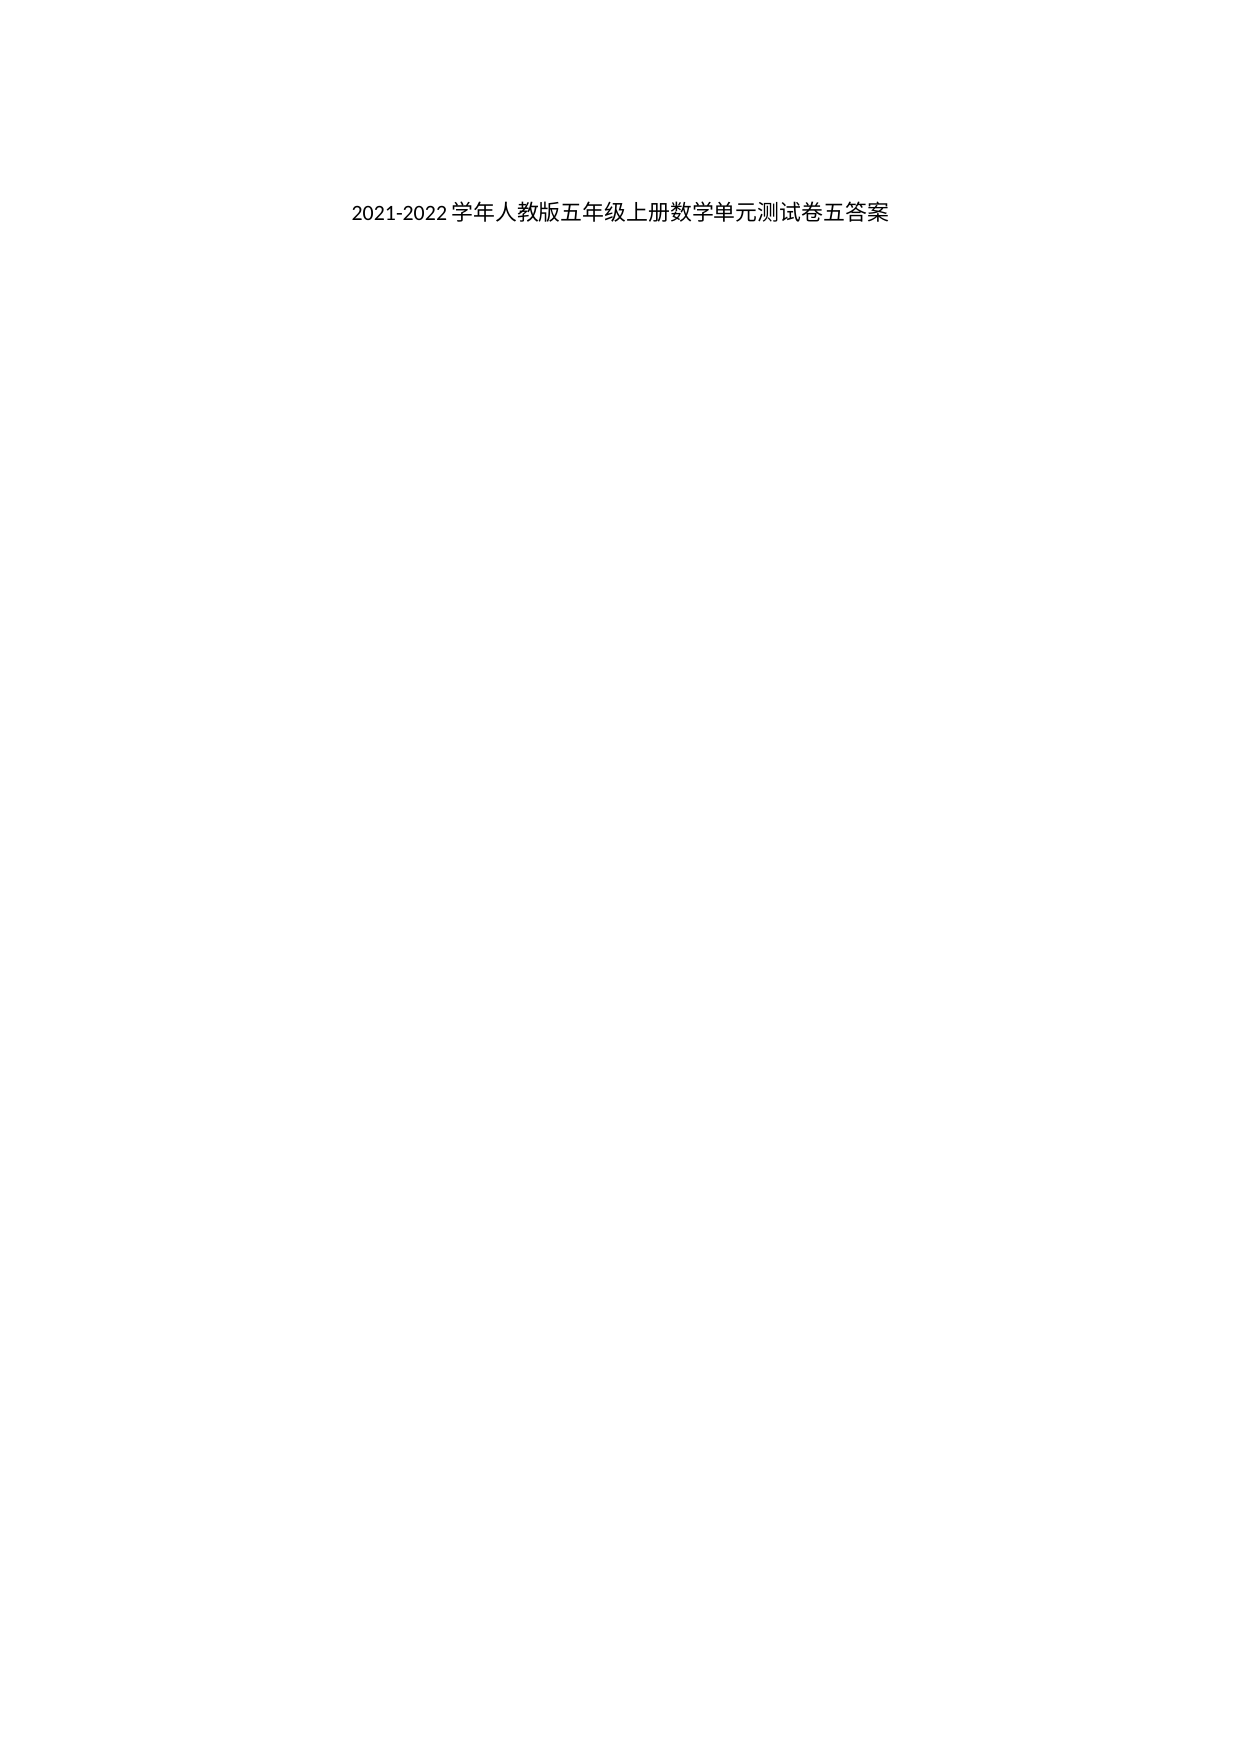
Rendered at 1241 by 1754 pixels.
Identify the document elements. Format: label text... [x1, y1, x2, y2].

text 2021-2022学年人教版五年级上册数学单元测试卷五答案 [187, 194, 1053, 227]
